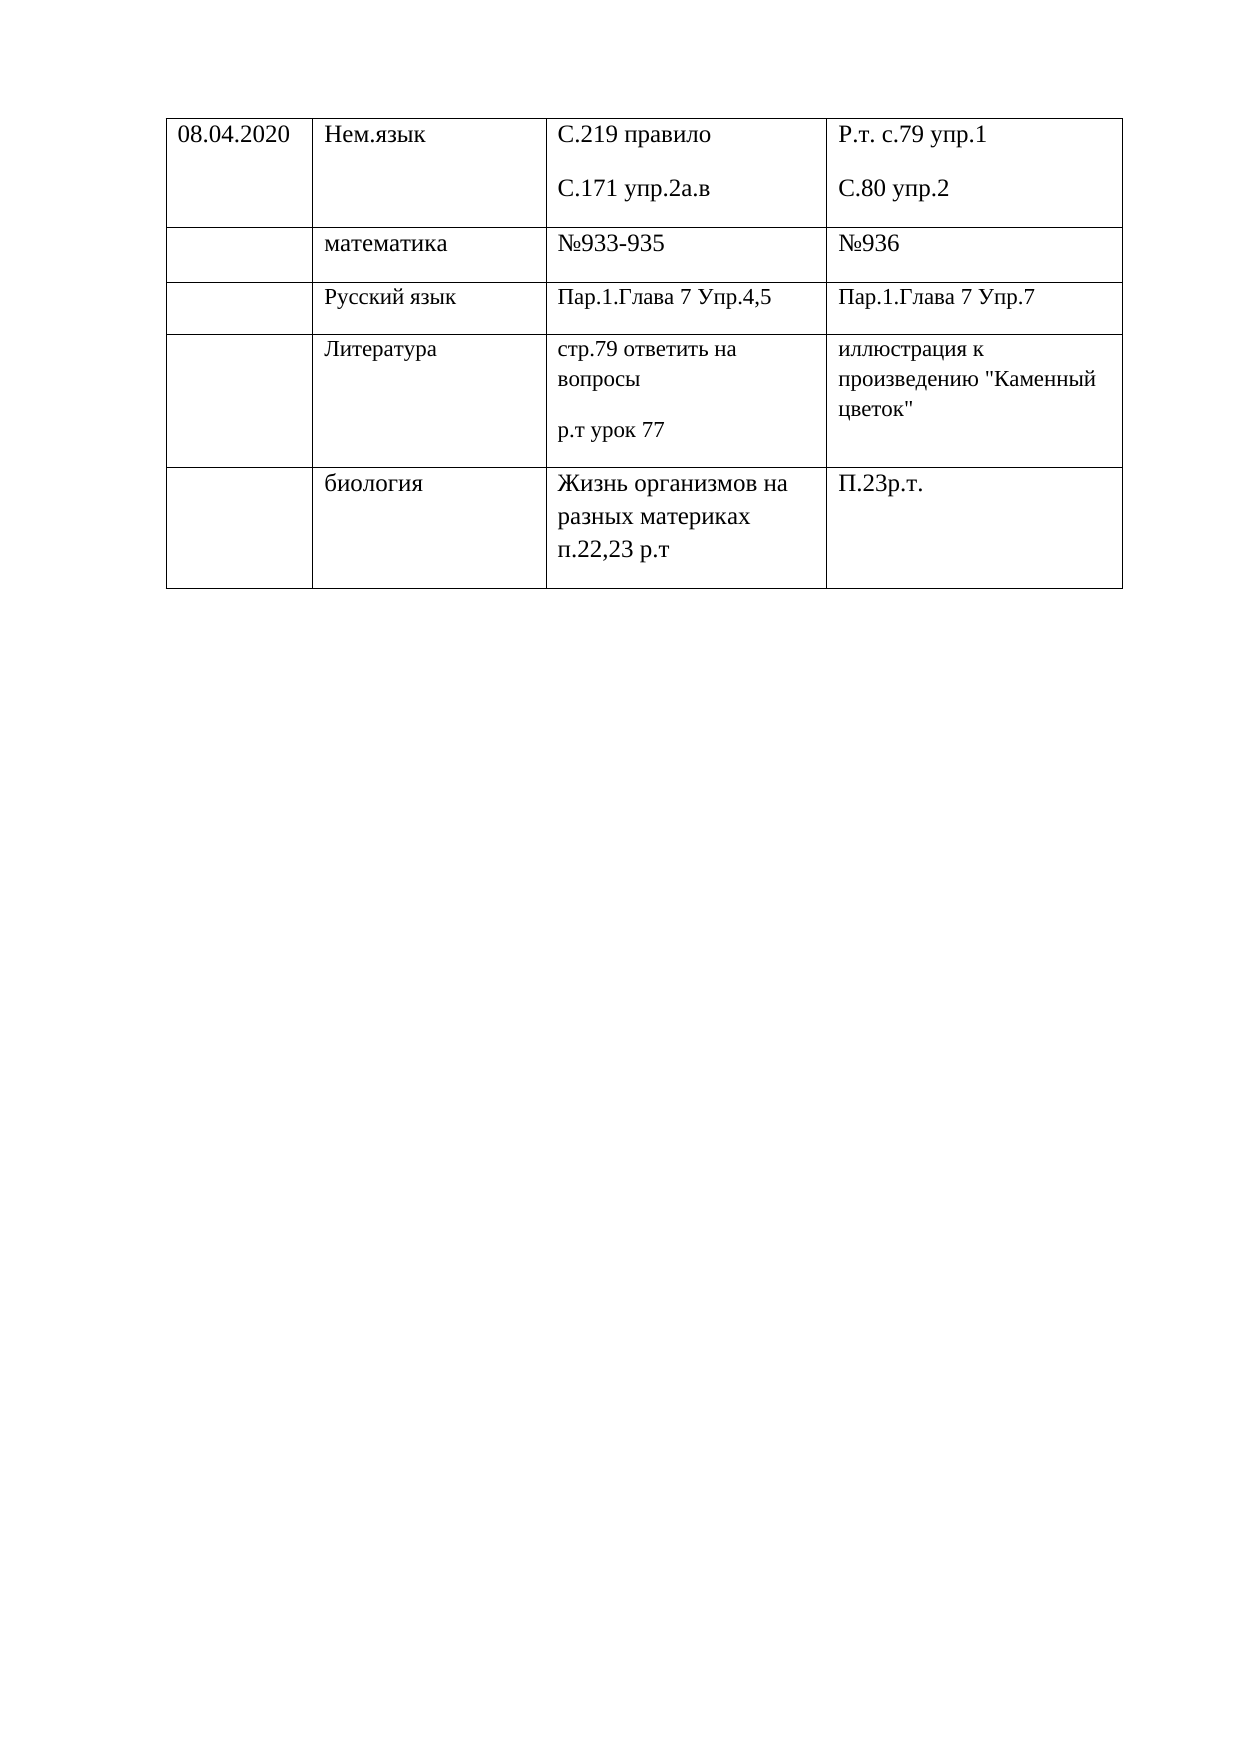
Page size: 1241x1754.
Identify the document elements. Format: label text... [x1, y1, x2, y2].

table_header Нем.язык [313, 119, 546, 227]
table_header 08.04.2020 [167, 119, 312, 227]
table_cell биология [313, 468, 546, 588]
table_header С.219 правило С.171 упр.2а.в [547, 119, 826, 227]
table_cell [167, 228, 312, 282]
table_cell математика [313, 228, 546, 282]
table_cell №933-935 [547, 228, 826, 282]
table_cell стр.79 ответить на вопросы р.т урок 77 [547, 335, 826, 467]
table_cell [167, 468, 312, 588]
table_cell Жизнь организмов на разных материках п.22,23 р.т [547, 468, 826, 588]
table_cell Русский язык [313, 283, 546, 334]
table_cell Литература [313, 335, 546, 467]
table_cell иллюстрация к произведению "Каменный цветок" [827, 335, 1122, 467]
table_cell [167, 335, 312, 467]
table_header Р.т. с.79 упр.1 С.80 упр.2 [827, 119, 1122, 227]
table_cell Пар.1.Глава 7 Упр.7 [827, 283, 1122, 334]
table_cell П.23р.т. [827, 468, 1122, 588]
table_cell [167, 283, 312, 334]
table_cell Пар.1.Глава 7 Упр.4,5 [547, 283, 826, 334]
table_cell №936 [827, 228, 1122, 282]
